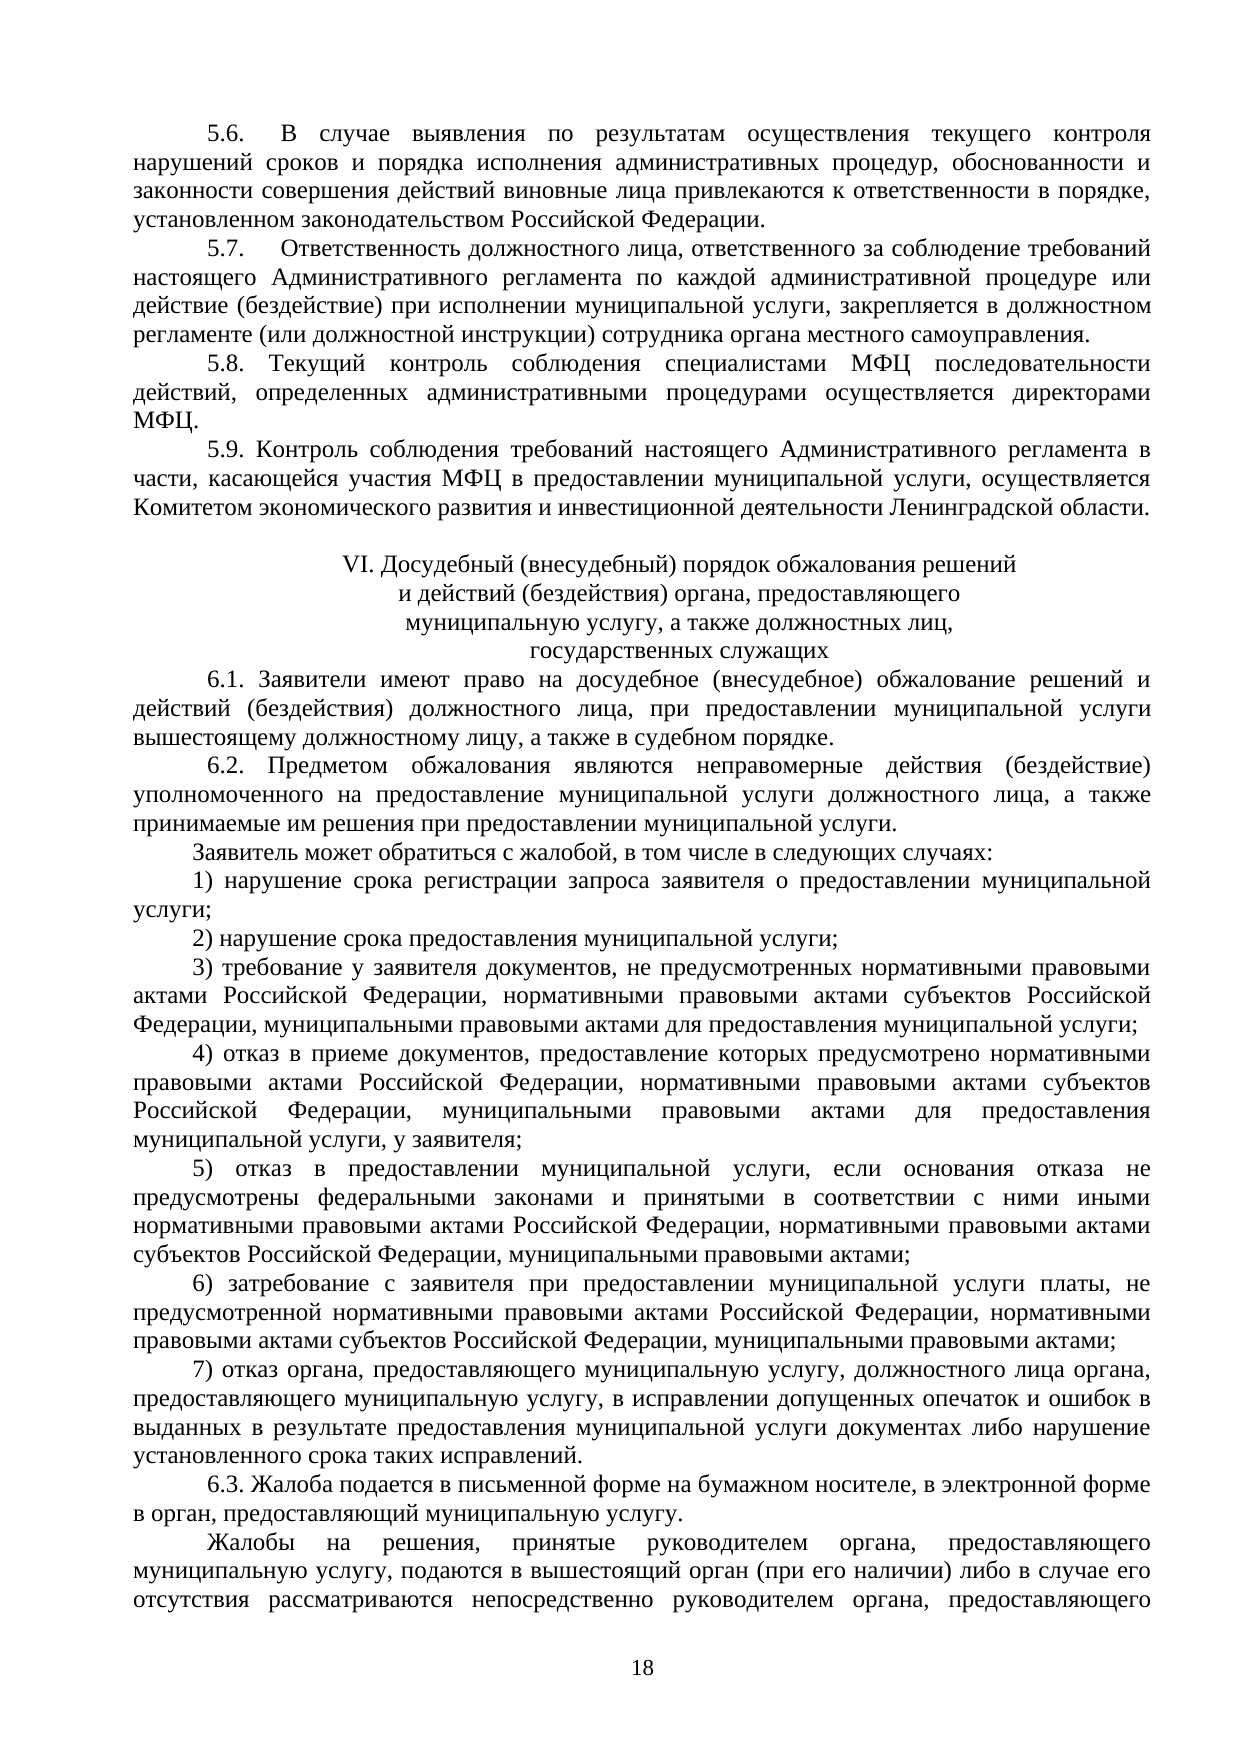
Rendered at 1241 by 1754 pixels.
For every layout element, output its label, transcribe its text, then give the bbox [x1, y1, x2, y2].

text Заявитель может обратиться с жалобой, в том числе в следующих случаях: [133, 837, 1152, 866]
text 6.2. Предметом обжалования являются неправомерные действия (бездействие) уполномоченного на предоставление муниципальной услуги должностного лица, а также принимаемые им решения при предоставлении муниципальной услуги. [133, 751, 1152, 837]
text и действий (бездействия) органа, предоставляющего [133, 578, 1152, 607]
text 6.3. Жалоба подается в письменной форме на бумажном носителе, в электронной форме в орган, предоставляющий муниципальную услугу. [133, 1469, 1152, 1527]
text 4) отказ в приеме документов, предоставление которых предусмотрено нормативными правовыми актами Российской Федерации, нормативными правовыми актами субъектов Российской Федерации, муниципальными правовыми актами для предоставления муниципальной услуги, у заявителя; [133, 1038, 1152, 1153]
text VI. Досудебный (внесудебный) порядок обжалования решений [133, 549, 1152, 578]
text 1) нарушение срока регистрации запроса заявителя о предоставлении муниципальной услуги; [133, 866, 1152, 923]
text государственных служащих [133, 636, 1152, 664]
text 5.6. В случае выявления по результатам осуществления текущего контроля нарушений сроков и порядка исполнения административных процедур, обоснованности и законности совершения действий виновные лица привлекаются к ответственности в порядке, установленном законодательством Российской Федерации. [133, 118, 1152, 233]
text 5) отказ в предоставлении муниципальной услуги, если основания отказа не предусмотрены федеральными законами и принятыми в соответствии с ними иными нормативными правовыми актами Российской Федерации, нормативными правовыми актами субъектов Российской Федерации, муниципальными правовыми актами; [133, 1153, 1152, 1268]
text 7) отказ органа, предоставляющего муниципальную услугу, должностного лица органа, предоставляющего муниципальную услугу, в исправлении допущенных опечаток и ошибок в выданных в результате предоставления муниципальной услуги документах либо нарушение установленного срока таких исправлений. [133, 1354, 1152, 1469]
text 2) нарушение срока предоставления муниципальной услуги; [133, 923, 1152, 952]
text 3) требование у заявителя документов, не предусмотренных нормативными правовыми актами Российской Федерации, нормативными правовыми актами субъектов Российской Федерации, муниципальными правовыми актами для предоставления муниципальной услуги; [133, 952, 1152, 1038]
text 5.8. Текущий контроль соблюдения специалистами МФЦ последовательности действий, определенных административными процедурами осуществляется директорами МФЦ. [133, 348, 1152, 434]
text 6) затребование с заявителя при предоставлении муниципальной услуги платы, не предусмотренной нормативными правовыми актами Российской Федерации, нормативными правовыми актами субъектов Российской Федерации, муниципальными правовыми актами; [133, 1268, 1152, 1354]
text муниципальную услугу, а также должностных лиц, [133, 607, 1152, 636]
text 5.7. Ответственность должностного лица, ответственного за соблюдение требований настоящего Административного регламента по каждой административной процедуре или действие (бездействие) при исполнении муниципальной услуги, закрепляется в должностном регламенте (или должностной инструкции) сотрудника органа местного самоуправления. [133, 233, 1152, 348]
text 6.1. Заявители имеют право на досудебное (внесудебное) обжалование решений и действий (бездействия) должностного лица, при предоставлении муниципальной услуги вышестоящему должностному лицу, а также в судебном порядке. [133, 664, 1152, 751]
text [133, 1527, 1152, 1613]
text 5.9. Контроль соблюдения требований настоящего Административного регламента в части, касающейся участия МФЦ в предоставлении муниципальной услуги, осуществляется Комитетом экономического развития и инвестиционной деятельности Ленинградской области. [133, 434, 1152, 521]
